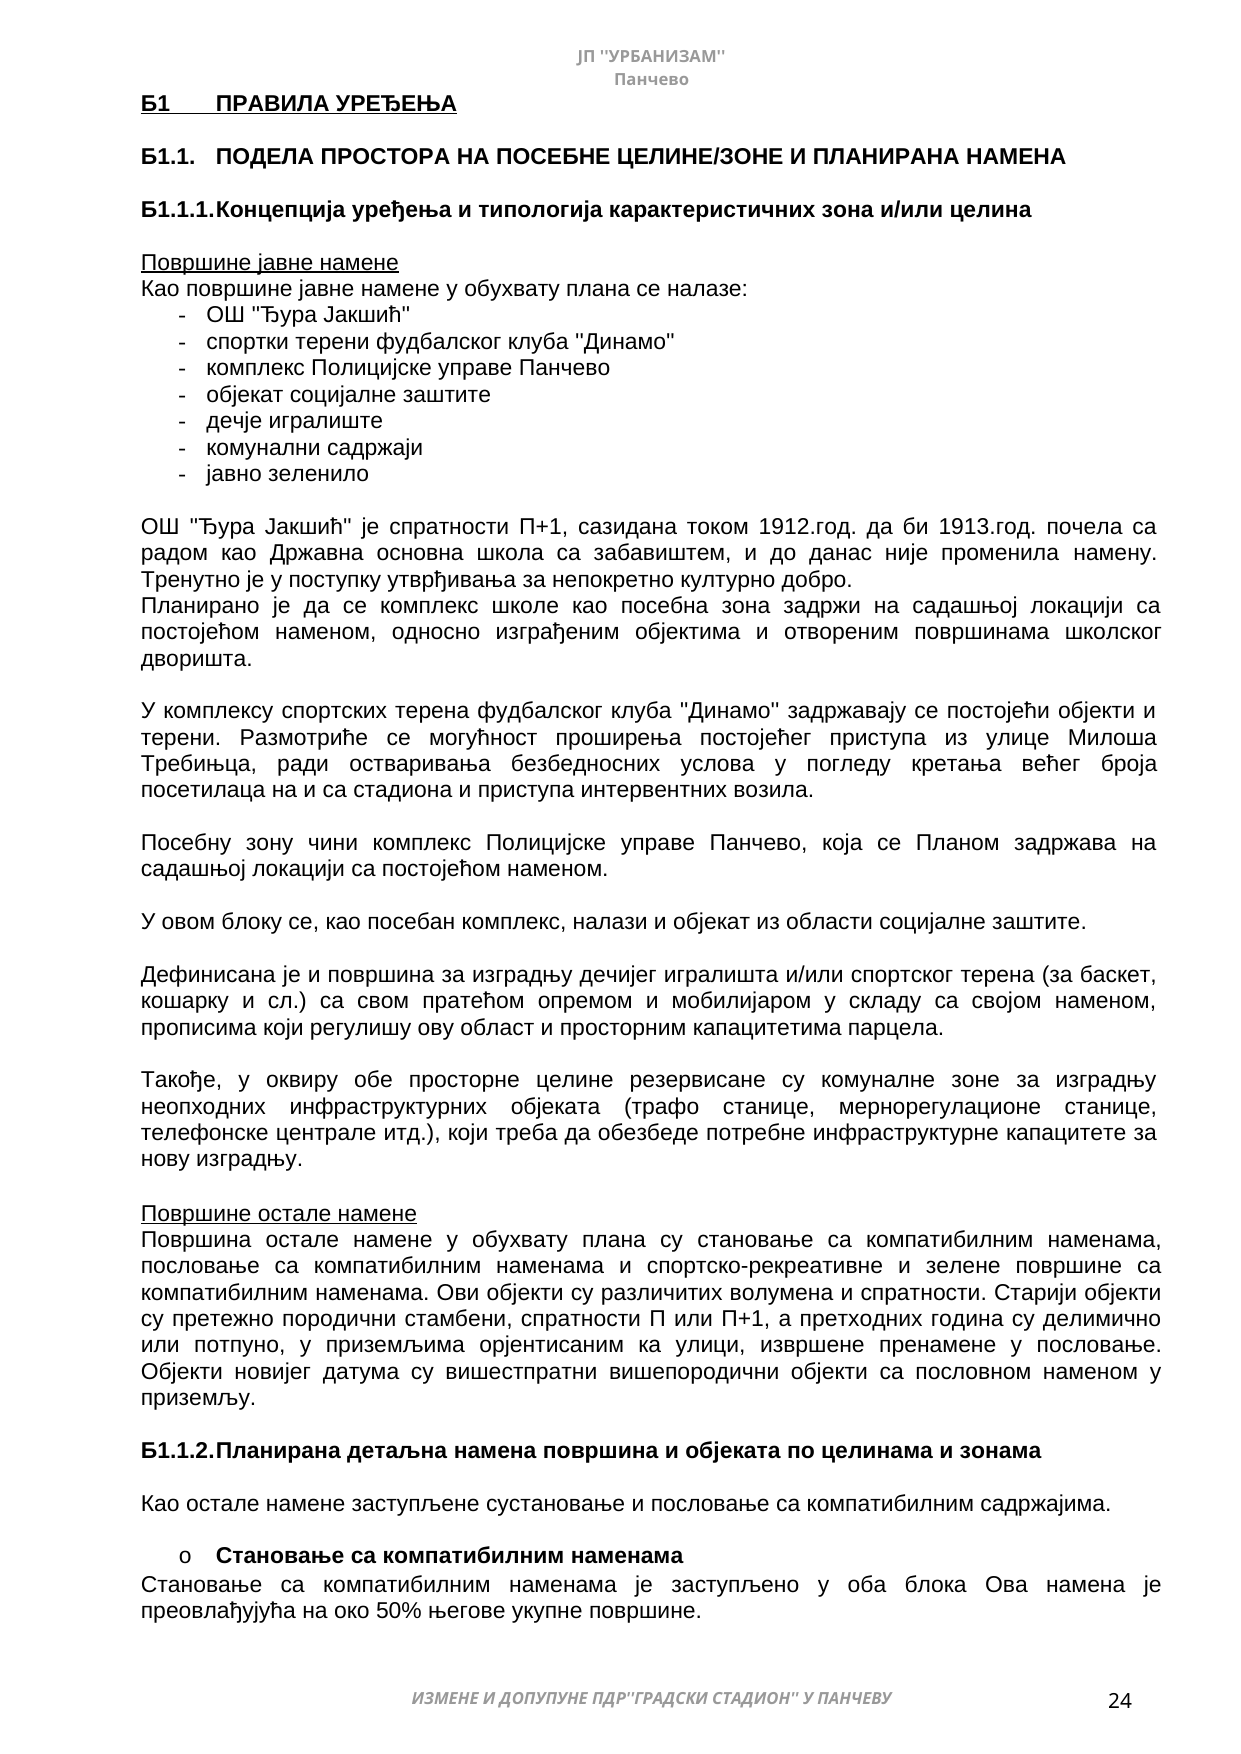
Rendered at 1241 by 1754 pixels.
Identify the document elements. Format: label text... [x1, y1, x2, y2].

text Б1.1. ПОДЕЛА ПРОСТОРА НА ПОСЕБНЕ ЦЕЛИНЕ/ЗОНЕ И ПЛАНИРАНА НАМЕНА [141, 143, 1162, 169]
text Б1 ПРАВИЛА УРЕЂЕЊА [141, 90, 1162, 117]
list комплекс Полицијске управе Панчево [178, 354, 1118, 381]
text Површина остале намене у обухвату плана су становање са компатибилним наменама, пословање са компатибилним наменама и спортско-рекреативне и зелене површине са компатибилним наменама. Ови објекти су различитих волумена и спратности. Старији објекти су претежно породични стамбени, спратности П или П+1, а претходних година су делимично или потпуно, у приземљима орјентисаним ка улици, извршене пренамене у пословање. Објекти новијег датума су вишестпратни вишепородични објекти са пословном наменом у приземљу. [141, 1226, 1162, 1411]
list дечје игралиште [178, 407, 1118, 433]
list спортки терени фудбалског клуба ''Динамо'' [178, 328, 1118, 354]
text Планирано је да се комплекс школе као посебна зона задржи на садашњој локацији са постојећом наменом, односно изграђеним објектима и отвореним површинама школског дворишта. [141, 592, 1162, 671]
text Као остале намене заступљене сустановање и пословање са компатибилним садржајима. [141, 1489, 1162, 1516]
list јавно зеленило [178, 460, 1118, 486]
text У комплексу спортских терена фудбалског клуба ''Динамо'' задржавају се постојећи објекти и терени. Размотриће се могућност проширења постојећег приступа из улице Милоша Требињца, ради остваривања безбедносних услова у погледу кретања већег броја посетилаца на и са стадиона и приступа интервентних возила. [141, 697, 1157, 803]
text Посебну зону чини комплекс Полицијске управе Панчево, која се Планом задржава на садашњој локацији са постојећом наменом. [141, 829, 1157, 882]
text Дефинисана је и површина за изградњу дечијег игралишта и/или спортског терена (за баскет, кошарку и сл.) са свом пратећом опремом и мобилијаром у складу са својом наменом, прописима који регулишу ову област и просторним капацитетима парцела. [141, 961, 1157, 1040]
list комунални садржаји [178, 433, 1118, 460]
text Као површине јавне намене у обухвату плана се налазе: [141, 275, 1118, 301]
text Површине остале намене [141, 1200, 1162, 1226]
text Б1.1.1. Концепција уређења и типологија карактеристичних зона и/или целина [141, 196, 1162, 222]
text Такође, у оквиру обе просторне целине резервисане су комуналне зоне за изградњу неопходних инфраструктурних објеката (трафо станице, мернорегулационе станице, телефонске централе итд.), који треба да обезбеде потребне инфраструктурне капацитете за нову изградњу. [141, 1066, 1157, 1172]
list ОШ ''Ђура Јакшић'' [178, 301, 1118, 328]
text Површине јавне намене [141, 248, 1162, 275]
list Становање са компатибилним наменама [178, 1542, 1162, 1571]
text У овом блоку се, као посебан комплекс, налази и објекат из области социјалне заштите. [141, 908, 1157, 934]
text ОШ ''Ђура Јакшић'' је спратности П+1, сазидана током 1912.год. да би 1913.год. почела са радом као Државна основна школа са забавиштем, и до данас није променила намену. Тренутно je у поступку утврђивања за непокретно културно добро. [141, 513, 1157, 592]
text Становање са компатибилним наменама је заступљено у оба блока Ова намена је преовлађујућа на око 50% његове укупне површине. [141, 1571, 1162, 1623]
text Б1.1.2. Планирана детаљна намена површина и објеката по целинама и зонама [141, 1437, 1162, 1463]
list објекат социјалне заштите [178, 381, 1118, 407]
